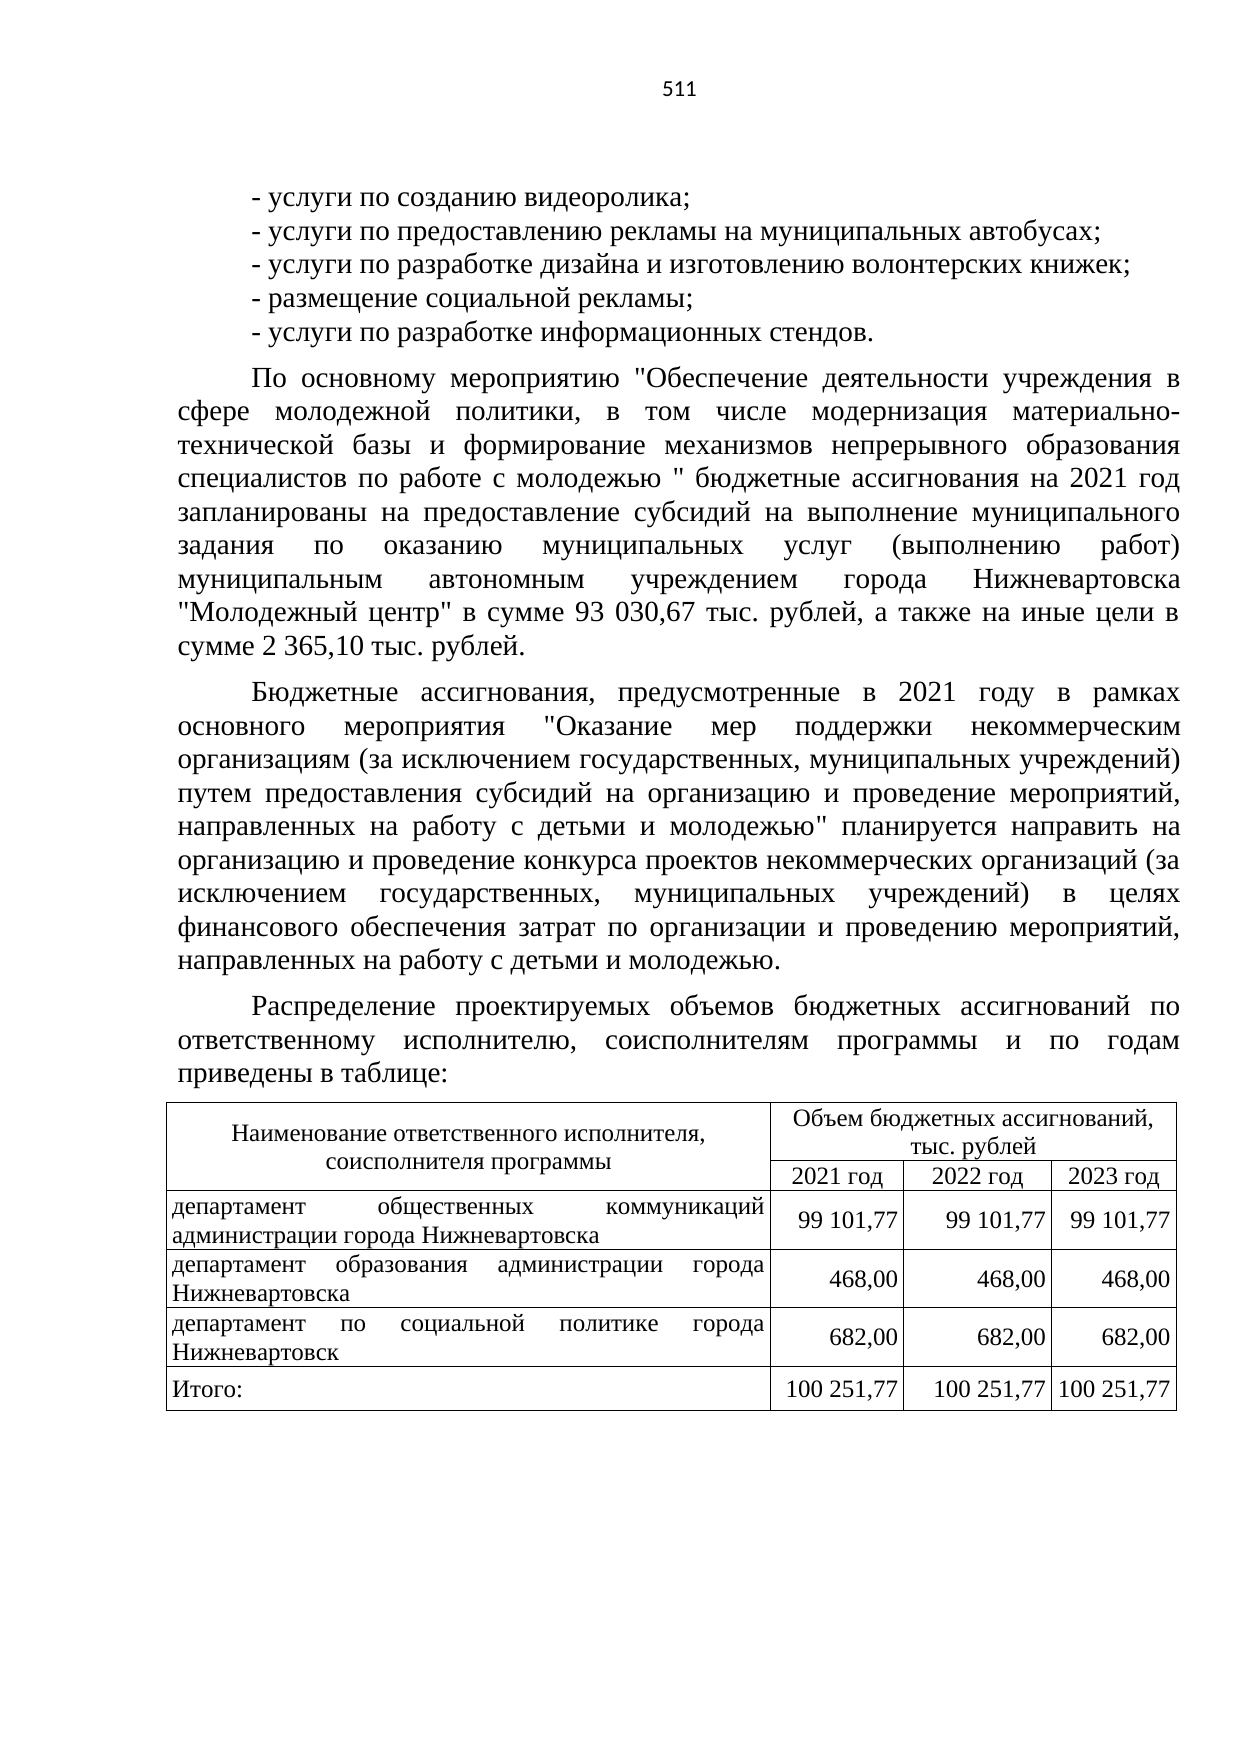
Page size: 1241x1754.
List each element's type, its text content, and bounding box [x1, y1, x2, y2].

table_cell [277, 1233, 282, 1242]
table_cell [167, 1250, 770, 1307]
text Распределение проектируемых объемов бюджетных ассигнований по ответственному исполнителю, соисполнителям программы и по годам приведены в таблице: [177, 988, 1181, 1089]
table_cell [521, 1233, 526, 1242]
text - услуги по предоставлению рекламы на муниципальных автобусах; [177, 213, 1181, 247]
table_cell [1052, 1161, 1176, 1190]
text - услуги по разработке дизайна и изготовлению волонтерских книжек; [177, 247, 1181, 280]
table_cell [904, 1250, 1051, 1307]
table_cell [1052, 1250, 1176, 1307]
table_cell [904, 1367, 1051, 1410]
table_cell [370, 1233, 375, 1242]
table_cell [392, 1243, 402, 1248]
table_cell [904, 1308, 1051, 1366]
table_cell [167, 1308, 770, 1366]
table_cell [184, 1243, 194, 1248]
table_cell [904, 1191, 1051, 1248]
text - размещение социальной рекламы; [177, 280, 1181, 314]
text - услуги по созданию видеоролика; [177, 179, 1181, 213]
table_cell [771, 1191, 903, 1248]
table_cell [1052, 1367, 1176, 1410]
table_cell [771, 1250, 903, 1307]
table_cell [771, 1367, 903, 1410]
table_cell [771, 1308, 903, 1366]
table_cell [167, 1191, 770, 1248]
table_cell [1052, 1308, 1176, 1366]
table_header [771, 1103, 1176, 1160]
text По основному мероприятию "Обеспечение деятельности учреждения в сфере молодежной политики, в том числе модернизация материально-технической базы и формирование механизмов непрерывного образования специалистов по работе с молодежью " бюджетные ассигнования на 2021 год запланированы на предоставление субсидий на выполнение муниципального задания по оказанию муниципальных услуг (выполнению работ) муниципальным автономным учреждением города Нижневартовска "Молодежный центр" в сумме 93 030,67 тыс. рублей, а также на иные цели в сумме 2 365,10 тыс. рублей. [177, 360, 1181, 662]
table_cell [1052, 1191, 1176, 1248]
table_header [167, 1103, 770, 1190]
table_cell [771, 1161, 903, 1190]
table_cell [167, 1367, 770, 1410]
text Бюджетные ассигнования, предусмотренные в 2021 году в рамках основного мероприятия "Оказание мер поддержки некоммерческим организациям (за исключением государственных, муниципальных учреждений) путем предоставления субсидий на организацию и проведение мероприятий, направленных на работу с детьми и молодежью" планируется направить на организацию и проведение конкурса проектов некоммерческих организаций (за исключением государственных, муниципальных учреждений) в целях финансового обеспечения затрат по организации и проведению мероприятий, направленных на работу с детьми и молодежью. [177, 674, 1181, 976]
text - услуги по разработке информационных стендов. [177, 314, 1181, 347]
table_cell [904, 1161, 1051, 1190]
